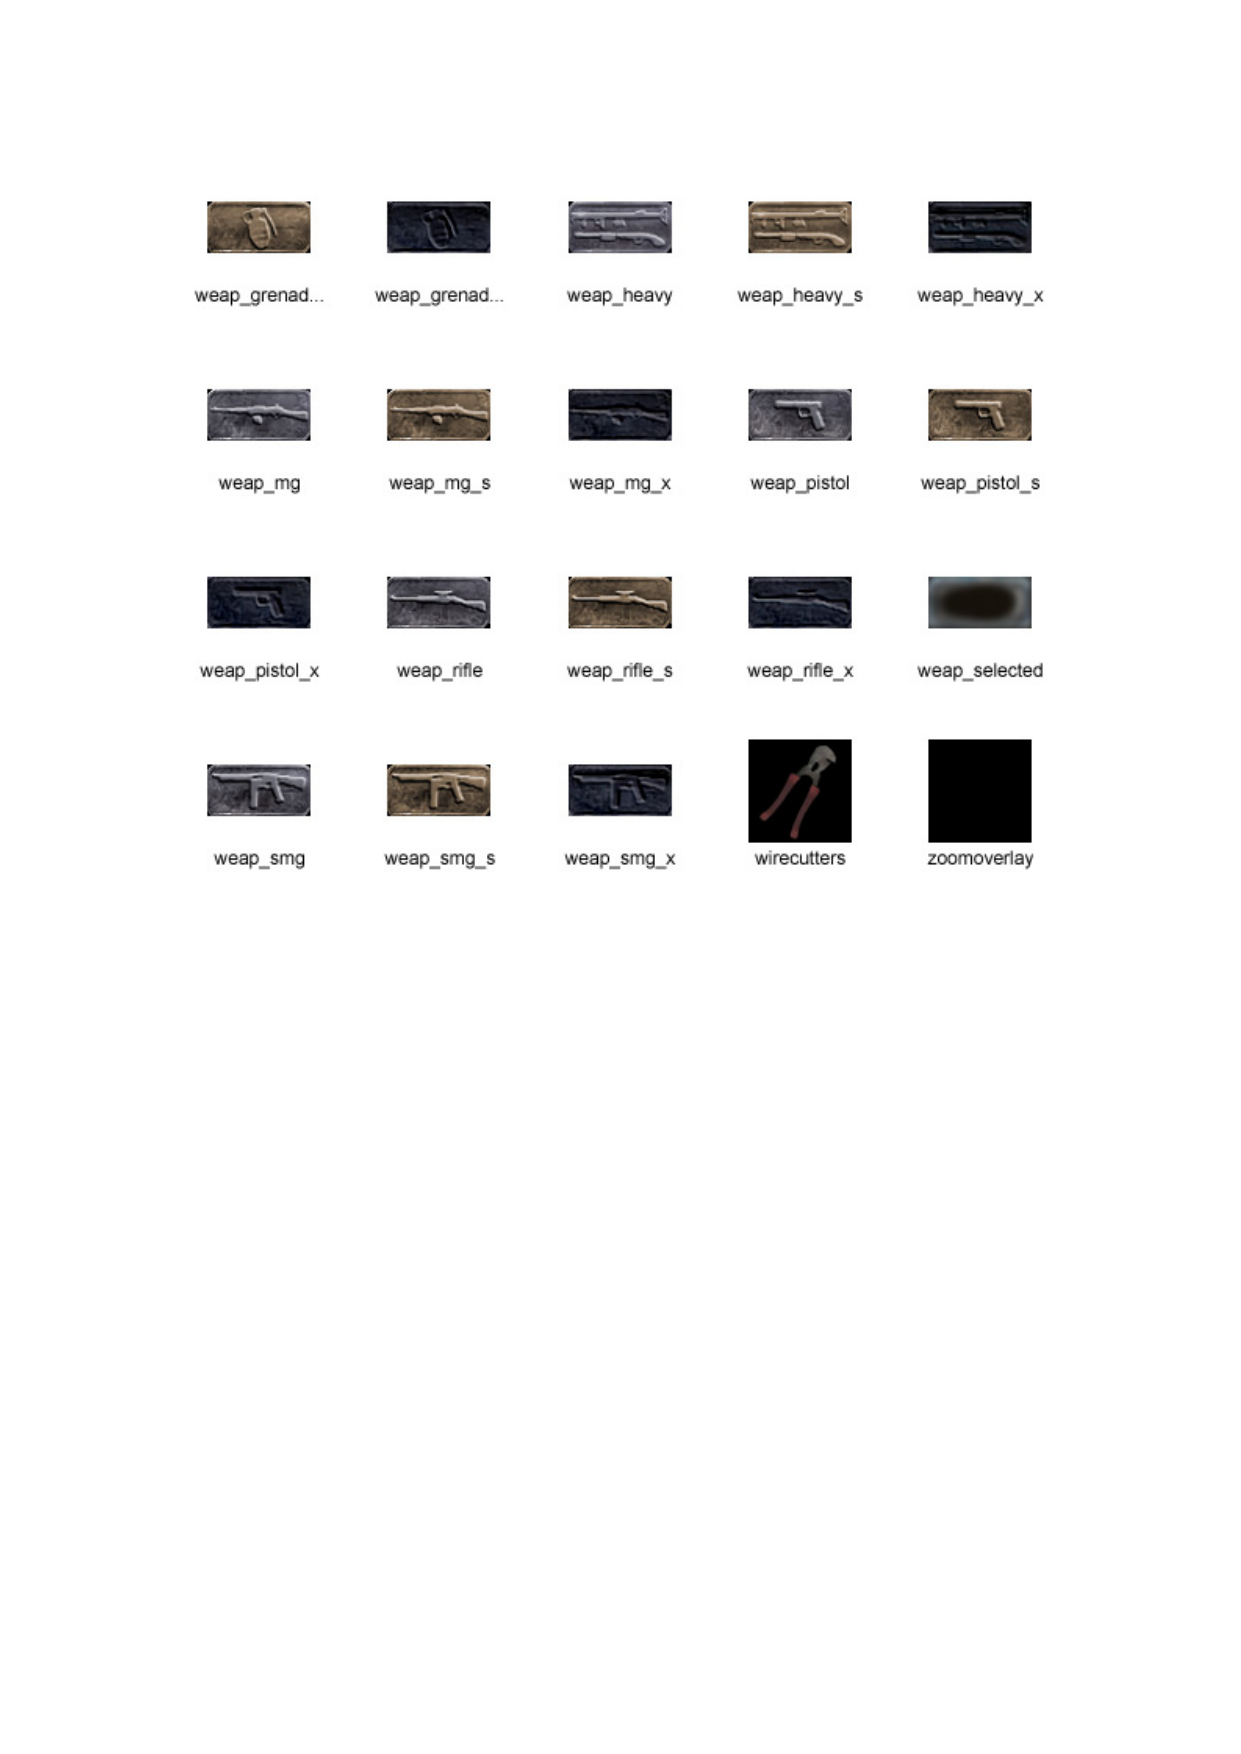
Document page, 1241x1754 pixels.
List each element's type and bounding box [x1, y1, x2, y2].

picture [170, 147, 1071, 1273]
